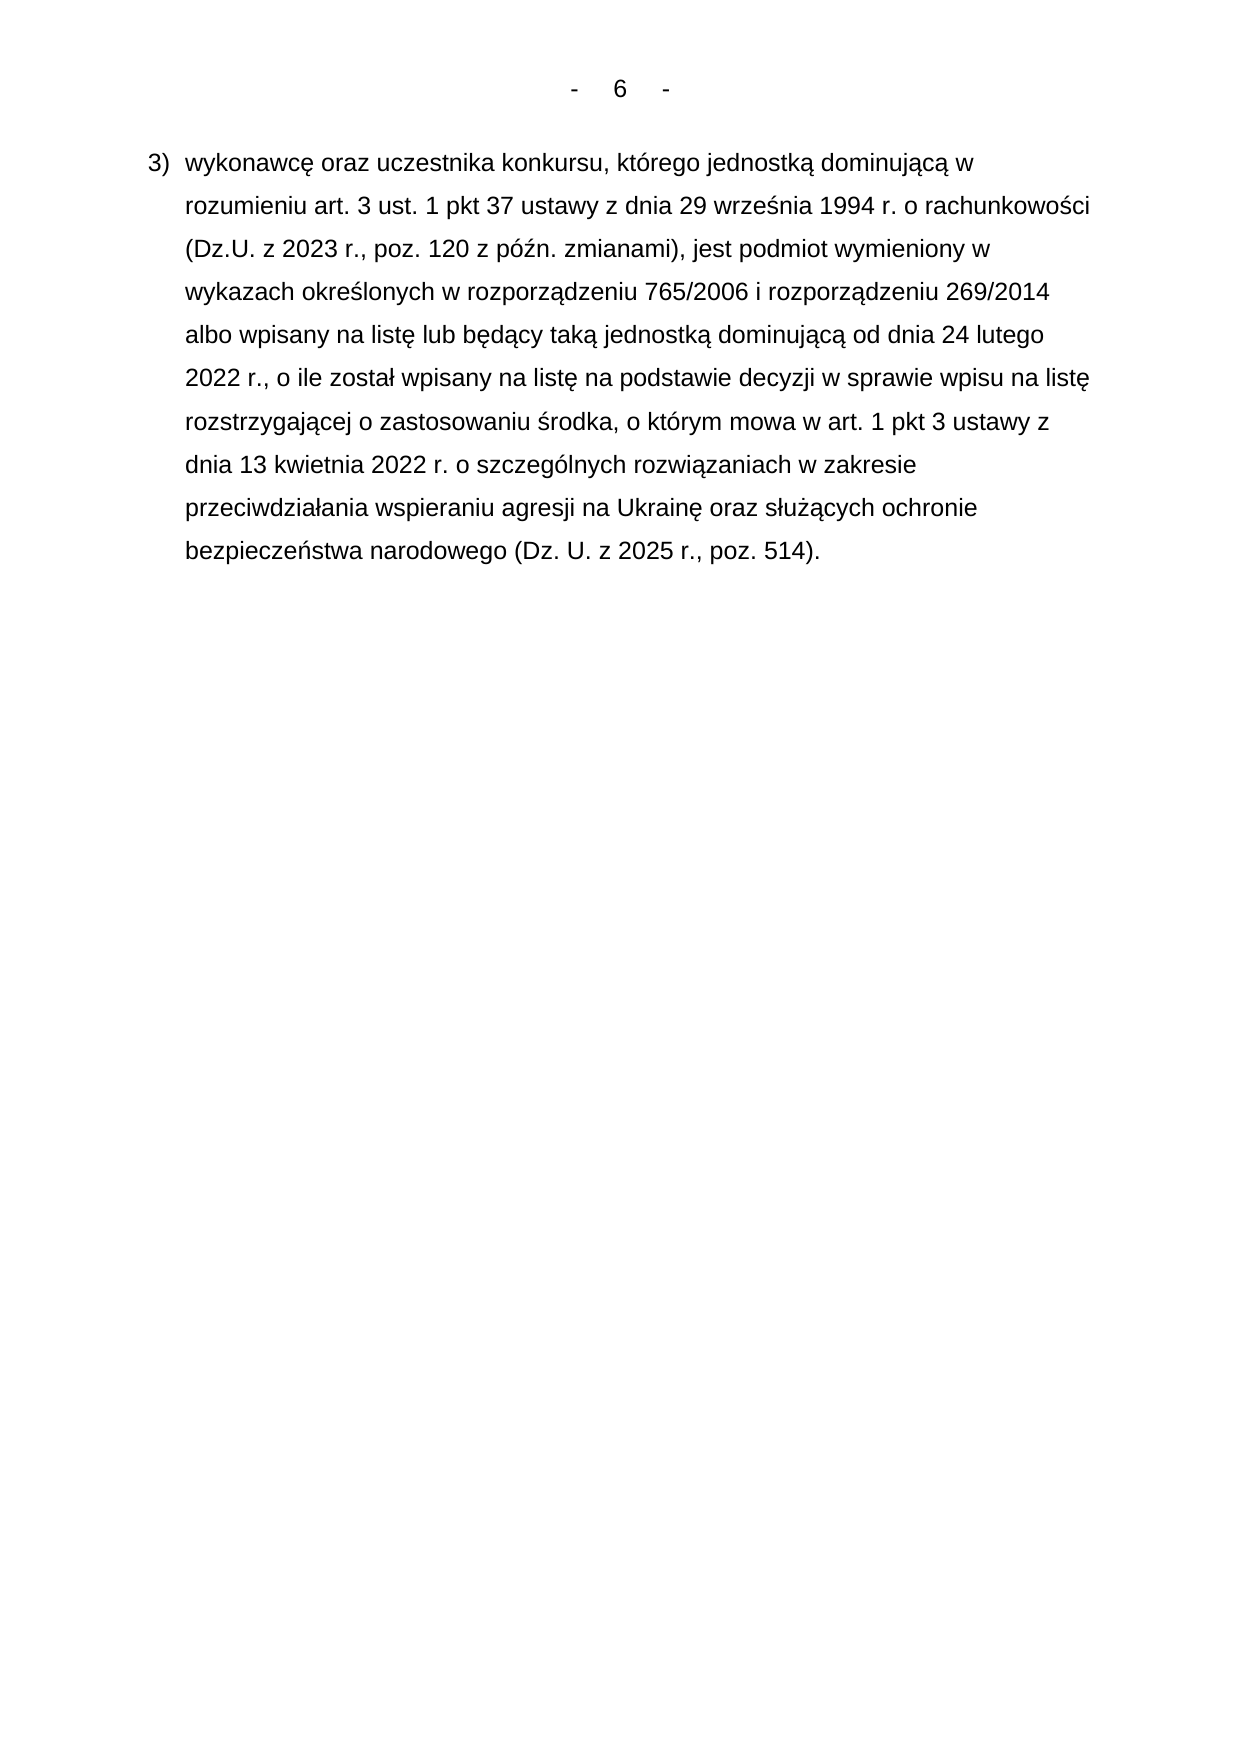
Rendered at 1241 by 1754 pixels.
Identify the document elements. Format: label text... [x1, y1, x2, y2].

list wykonawcę oraz uczestnika konkursu, którego jednostką dominującą w rozumieniu art. 3 ust. 1 pkt 37 ustawy z dnia 29 września 1994 r. o rachunkowości (Dz.U. z 2023 r., poz. 120 z późn. zmianami), jest podmiot wymieniony w wykazach określonych w rozporządzeniu 765/2006 i rozporządzeniu 269/2014 albo wpisany na listę lub będący taką jednostką dominującą od dnia 24 lutego 2022 r., o ile został wpisany na listę na podstawie decyzji w sprawie wpisu na listę rozstrzygającej o zastosowaniu środka, o którym mowa w art. 1 pkt 3 ustawy z dnia 13 kwietnia 2022 r. o szczególnych rozwiązaniach w zakresie przeciwdziałania wspieraniu agresji na Ukrainę oraz służących ochronie bezpieczeństwa narodowego (Dz. U. z 2025 r., poz. 514). [148, 148, 1092, 564]
